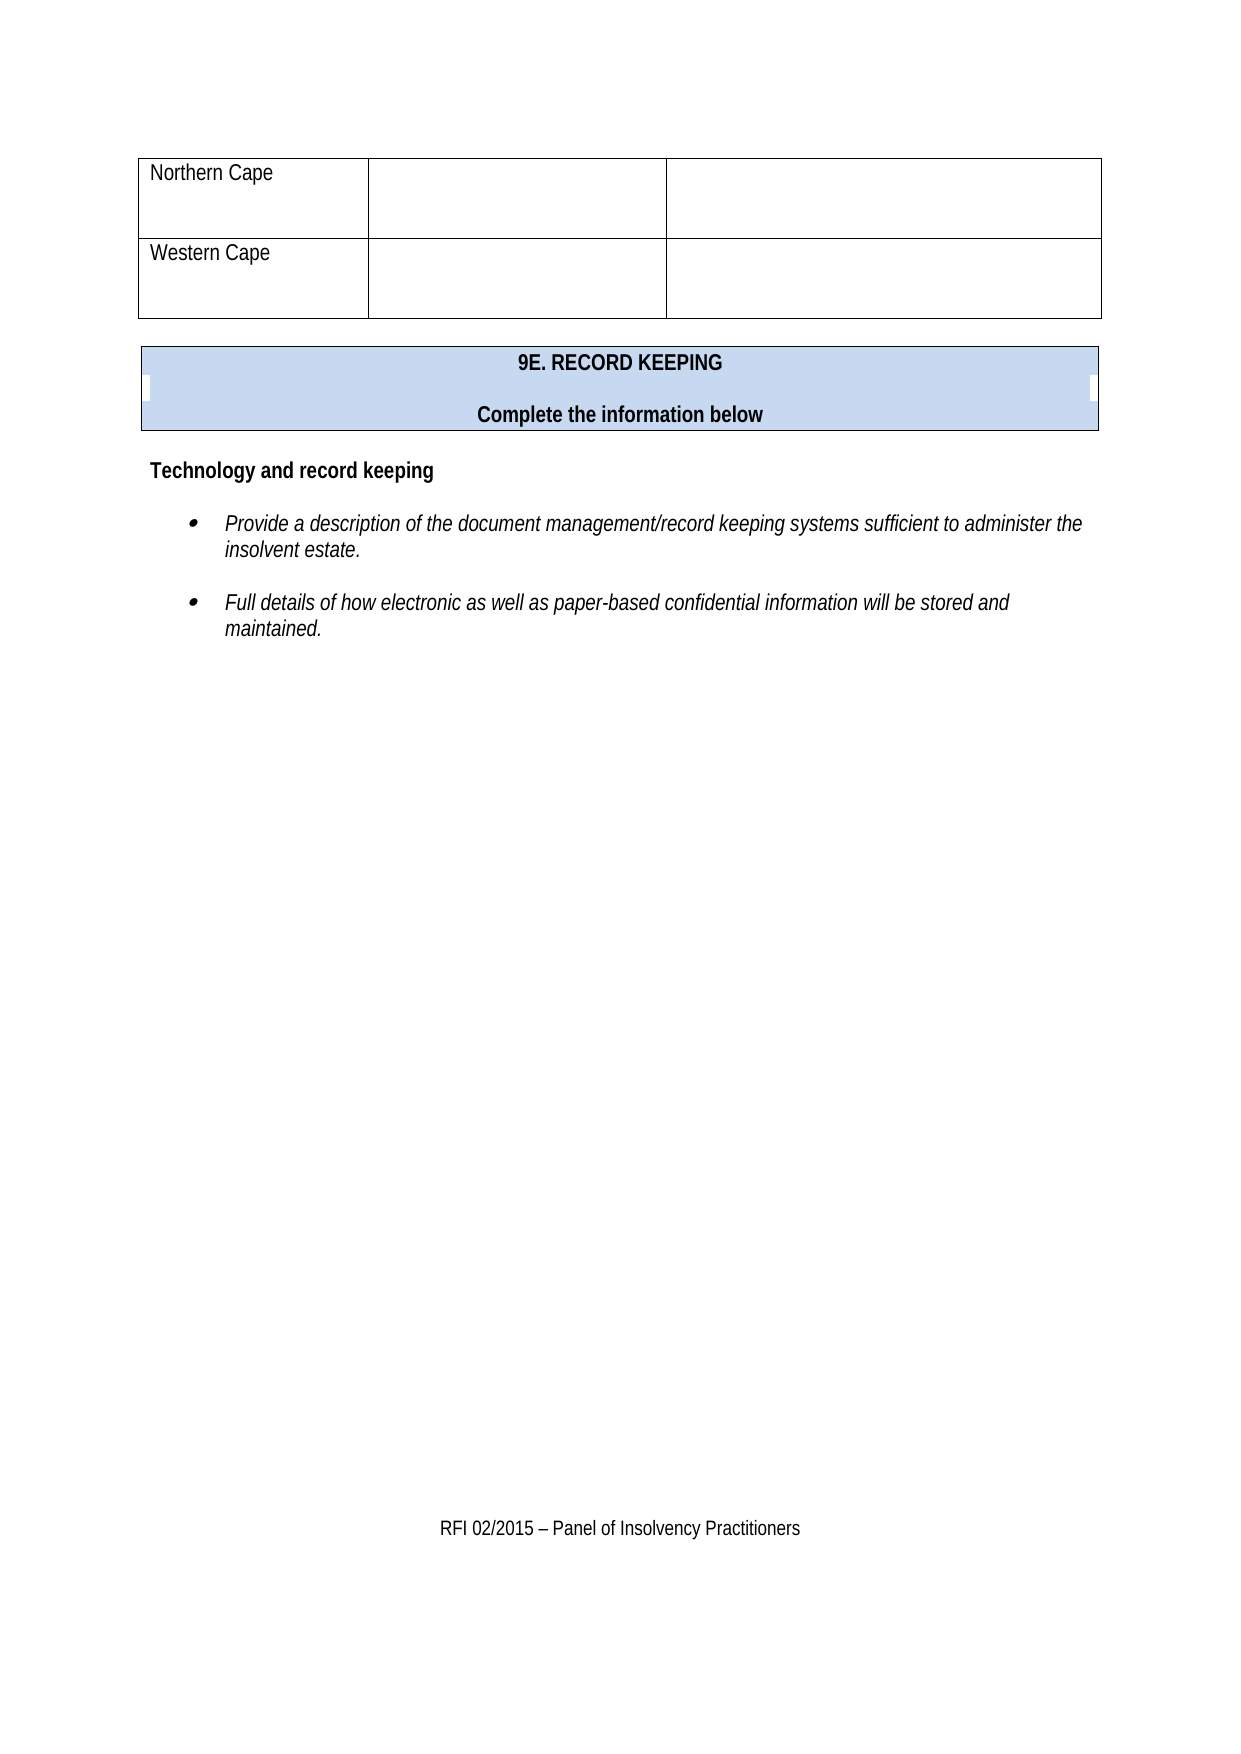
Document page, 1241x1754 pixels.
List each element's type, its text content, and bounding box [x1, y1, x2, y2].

table_cell [369, 159, 666, 238]
table_cell [667, 239, 1101, 318]
table_cell [369, 239, 666, 318]
table_cell Western Cape [139, 239, 368, 318]
list Full details of how electronic as well as paper-based confidential information will be stored and maintained. [187, 589, 1090, 642]
text Complete the information below [142, 398, 1098, 430]
list Provide a description of the document management/record keeping systems sufficient to administer the insolvent estate. [187, 510, 1090, 563]
text Technology and record keeping [150, 457, 1090, 483]
table_cell [667, 159, 1101, 238]
text 9E. RECORD KEEPING [142, 347, 1098, 375]
table_cell Northern Cape [139, 159, 368, 238]
